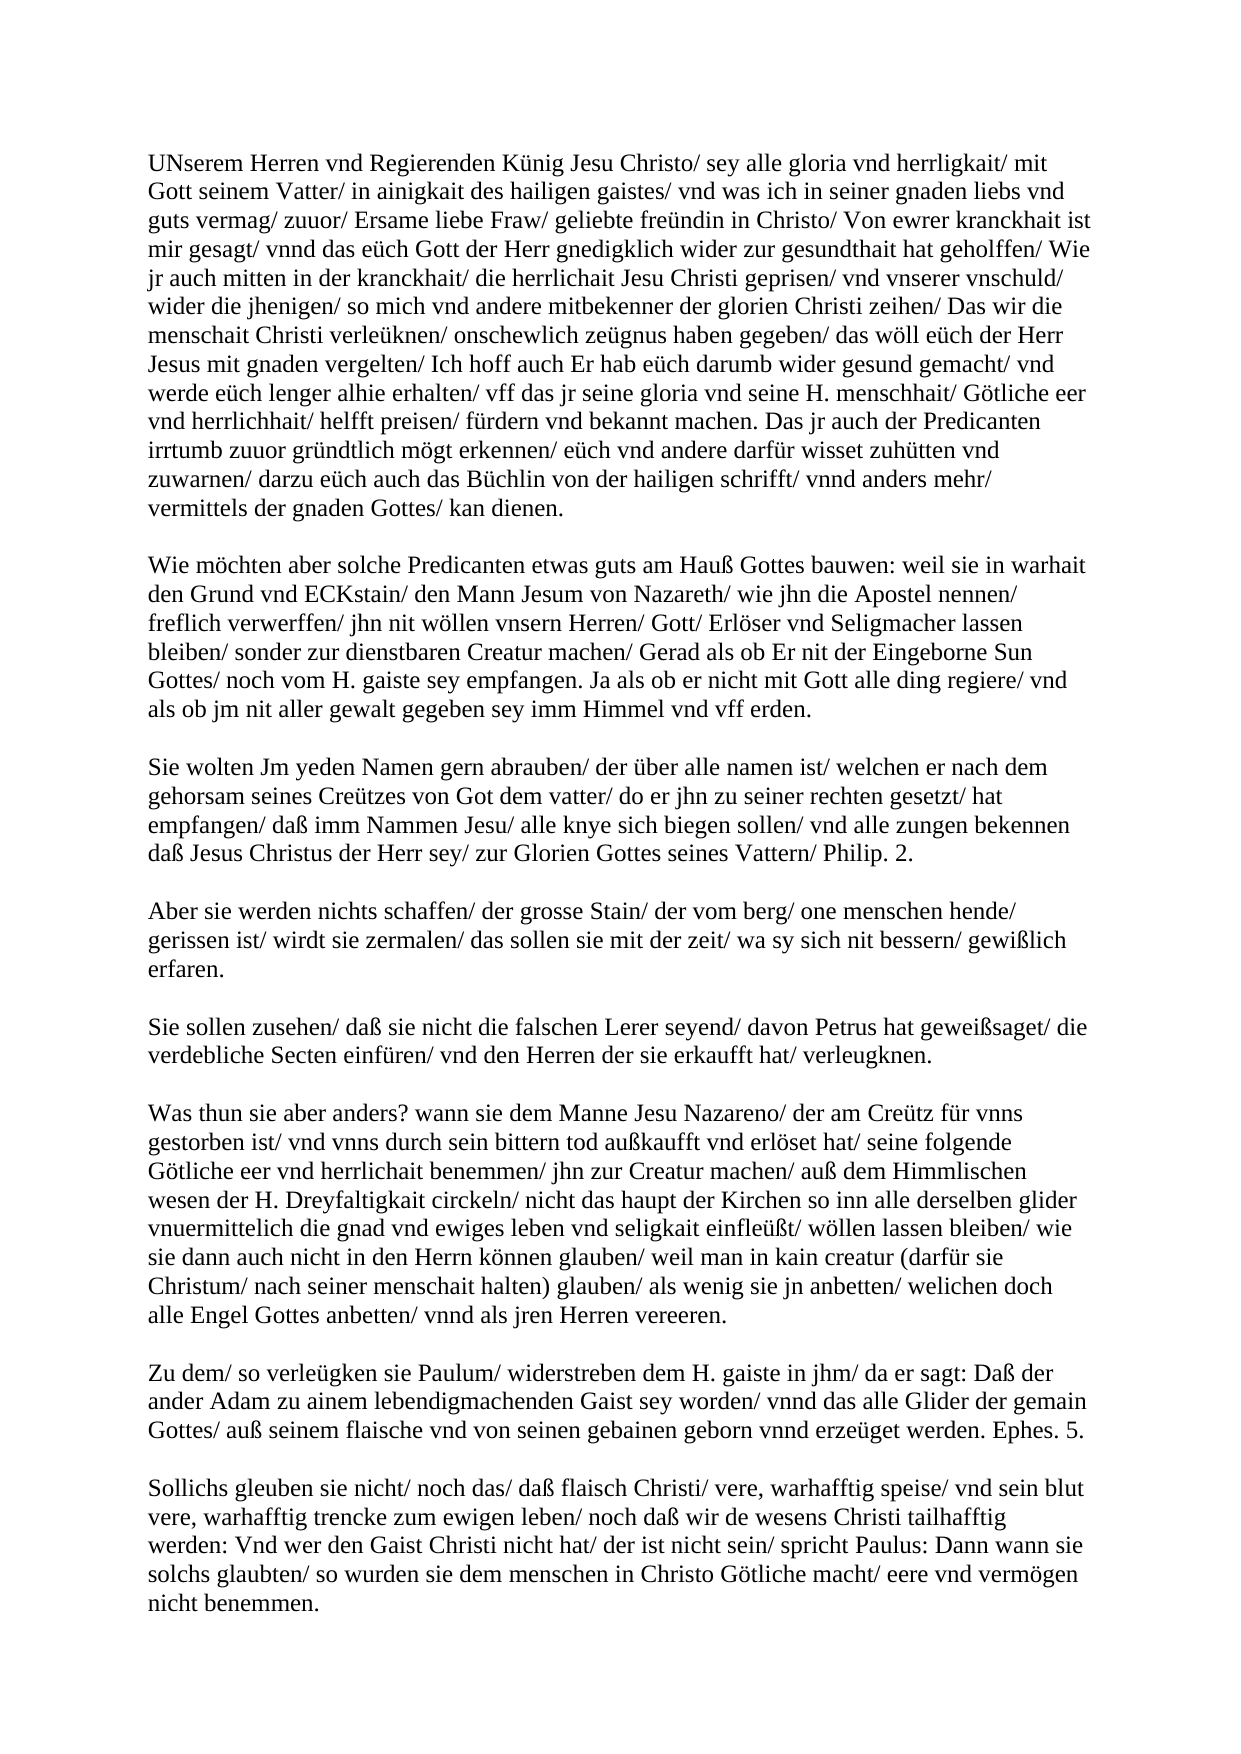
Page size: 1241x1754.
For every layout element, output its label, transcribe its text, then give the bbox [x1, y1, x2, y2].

text Was thun sie aber anders? wann sie dem Manne Jesu Nazareno/ der am Creütz für vnns gestorben ist/ vnd vnns durch sein bittern tod außkaufft vnd erlöset hat/ seine folgende Götliche eer vnd herrlichait benemmen/ jhn zur Creatur machen/ auß dem Himmlischen wesen der H. Dreyfaltigkait circkeln/ nicht das haupt der Kirchen so inn alle derselben glider vnuermittelich die gnad vnd ewiges leben vnd seligkait einfleüßt/ wöllen lassen bleiben/ wie sie dann auch nicht in den Herrn können glauben/ weil man in kain creatur (darfür sie Christum/ nach seiner menschait halten) glauben/ als wenig sie jn anbetten/ welichen doch alle Engel Gottes anbetten/ vnnd als jren Herren vereeren. [148, 1098, 1093, 1328]
text Zu dem/ so verleügken sie Paulum/ widerstreben dem H. gaiste in jhm/ da er sagt: Daß der ander Adam zu ainem lebendigmachenden Gaist sey worden/ vnnd das alle Glider der gemain Gottes/ auß seinem flaische vnd von seinen gebainen geborn vnnd erzeüget werden. Ephes. 5. [148, 1358, 1093, 1444]
text UNserem Herren vnd Regierenden Künig Jesu Christo/ sey alle gloria vnd herrligkait/ mit Gott seinem Vatter/ in ainigkait des hailigen gaistes/ vnd was ich in seiner gnaden liebs vnd guts vermag/ zuuor/ Ersame liebe Fraw/ geliebte freündin in Christo/ Von ewrer kranckhait ist mir gesagt/ vnnd das eüch Gott der Herr gnedigklich wider zur gesundthait hat geholffen/ Wie jr auch mitten in der kranckhait/ die herrlichait Jesu Christi geprisen/ vnd vnserer vnschuld/ wider die jhenigen/ so mich vnd andere mitbekenner der glorien Christi zeihen/ Das wir die menschait Christi verleüknen/ onschewlich zeügnus haben gegeben/ das wöll eüch der Herr Jesus mit gnaden vergelten/ Ich hoff auch Er hab eüch darumb wider gesund gemacht/ vnd werde eüch lenger alhie erhalten/ vff das jr seine gloria vnd seine H. menschhait/ Götliche eer vnd herrlichhait/ helfft preisen/ fürdern vnd bekannt machen. Das jr auch der Predicanten irrtumb zuuor gründtlich mögt erkennen/ eüch vnd andere darfür wisset zuhütten vnd zuwarnen/ darzu eüch auch das Büchlin von der hailigen schrifft/ vnnd anders mehr/ vermittels der gnaden Gottes/ kan dienen. [148, 148, 1093, 521]
text Wie möchten aber solche Predicanten etwas guts am Hauß Gottes bauwen: weil sie in warhait den Grund vnd ECKstain/ den Mann Jesum von Nazareth/ wie jhn die Apostel nennen/ freflich verwerffen/ jhn nit wöllen vnsern Herren/ Gott/ Erlöser vnd Seligmacher lassen bleiben/ sonder zur dienstbaren Creatur machen/ Gerad als ob Er nit der Eingeborne Sun Gottes/ noch vom H. gaiste sey empfangen. Ja als ob er nicht mit Gott alle ding regiere/ vnd als ob jm nit aller gewalt gegeben sey imm Himmel vnd vff erden. [148, 551, 1093, 723]
text Sollichs gleuben sie nicht/ noch das/ daß flaisch Christi/ vere, warhafftig speise/ vnd sein blut vere, warhafftig trencke zum ewigen leben/ noch daß wir de wesens Christi tailhafftig werden: Vnd wer den Gaist Christi nicht hat/ der ist nicht sein/ spricht Paulus: Dann wann sie solchs glaubten/ so wurden sie dem menschen in Christo Götliche macht/ eere vnd vermögen nicht benemmen. [148, 1473, 1093, 1617]
text Sie wolten Jm yeden Namen gern abrauben/ der über alle namen ist/ welchen er nach dem gehorsam seines Creützes von Got dem vatter/ do er jhn zu seiner rechten gesetzt/ hat empfangen/ daß imm Nammen Jesu/ alle knye sich biegen sollen/ vnd alle zungen bekennen daß Jesus Christus der Herr sey/ zur Glorien Gottes seines Vattern/ Philip. 2. [148, 752, 1093, 867]
text Aber sie werden nichts schaffen/ der grosse Stain/ der vom berg/ one menschen hende/ gerissen ist/ wirdt sie zermalen/ das sollen sie mit der zeit/ wa sy sich nit bessern/ gewißlich erfaren. [148, 896, 1093, 983]
text Sie sollen zusehen/ daß sie nicht die falschen Lerer seyend/ davon Petrus hat geweißsaget/ die verdebliche Secten einfüren/ vnd den Herren der sie erkaufft hat/ verleugknen. [148, 1012, 1093, 1069]
